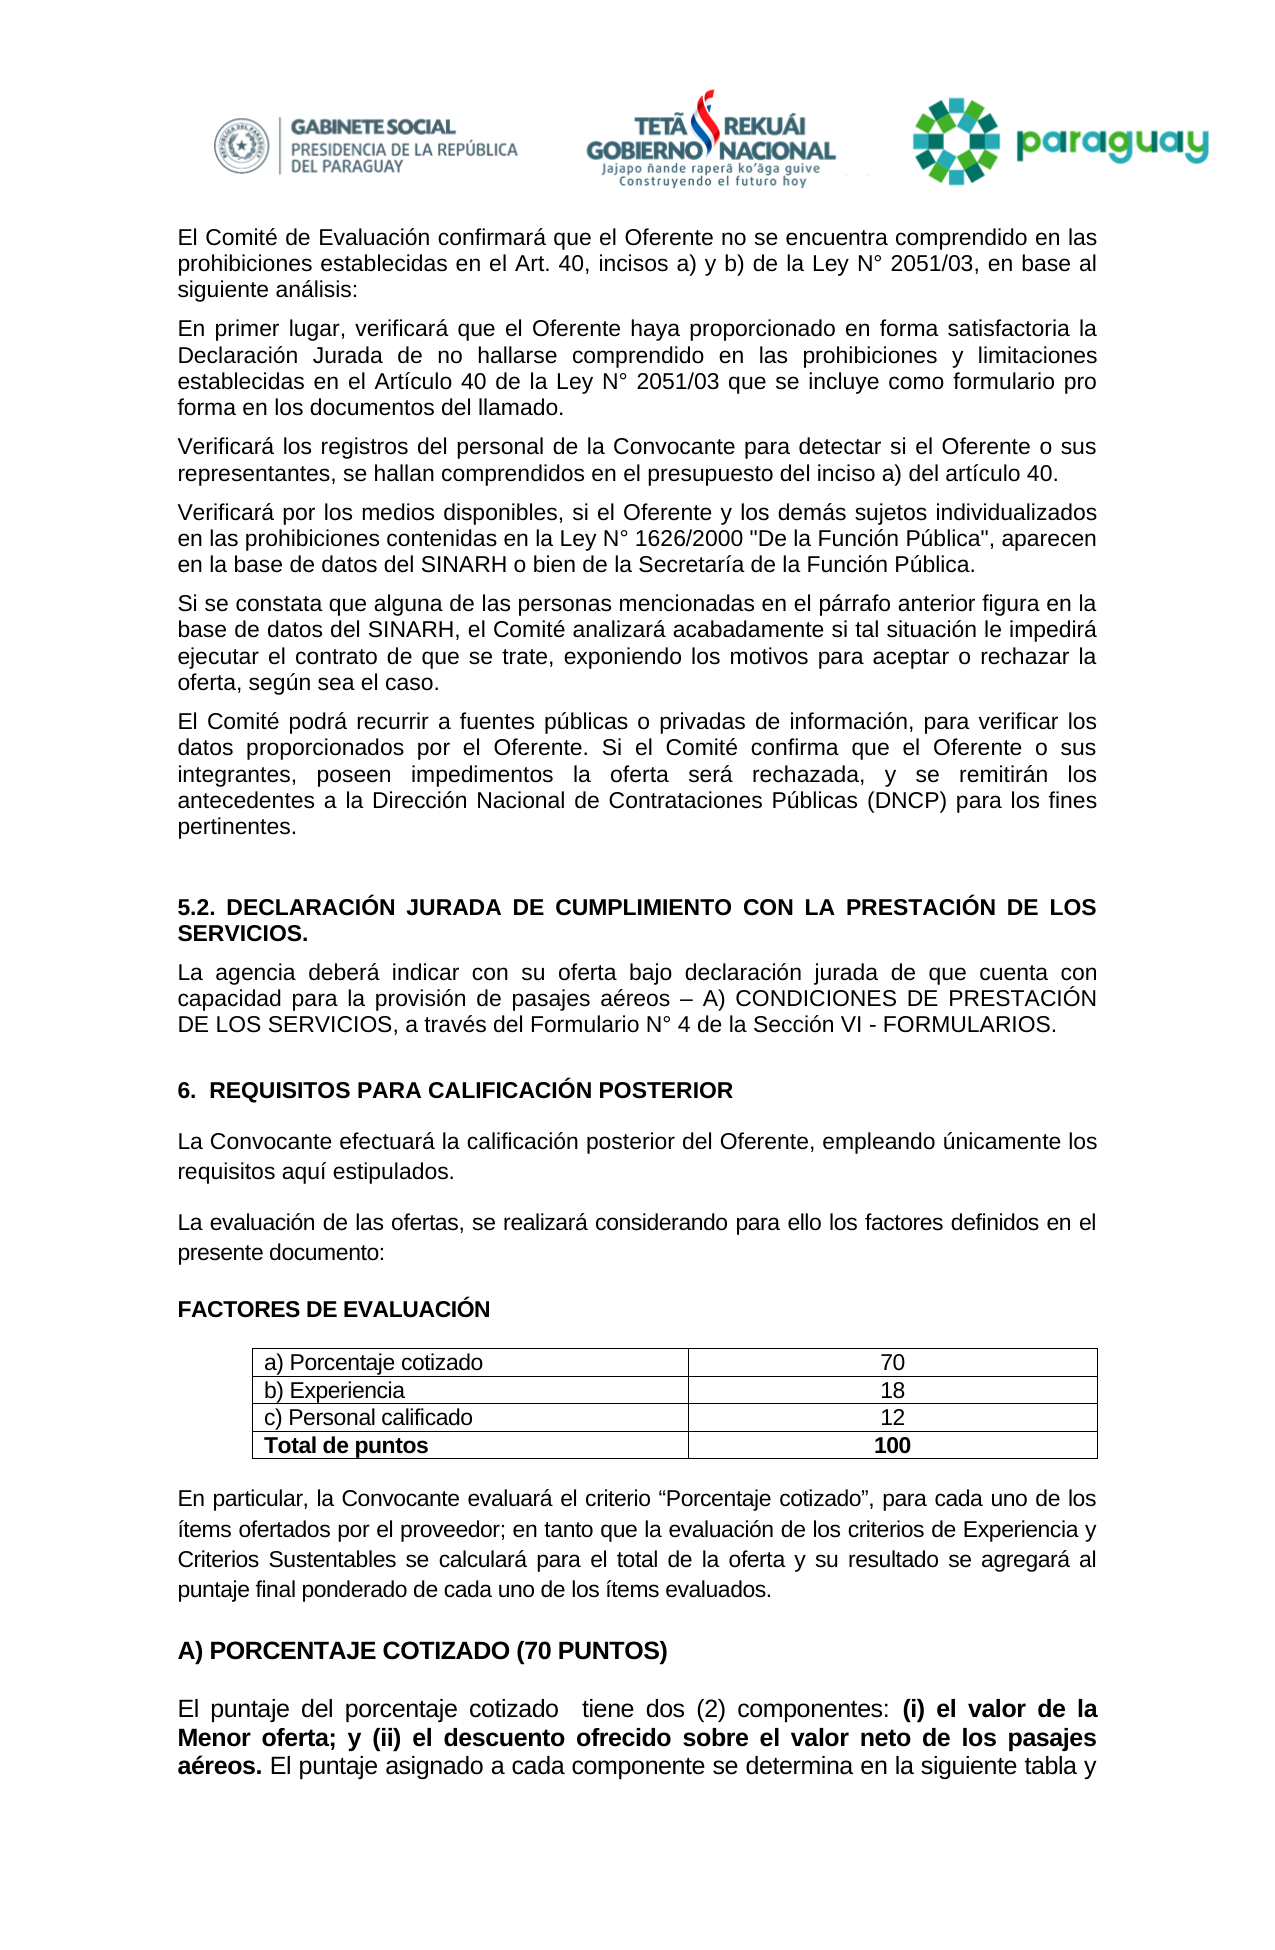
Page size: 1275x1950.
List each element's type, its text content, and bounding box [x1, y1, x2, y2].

text FACTORES DE EVALUACIÓN [177, 1296, 1098, 1322]
text Si se constata que alguna de las personas mencionadas en el párrafo anterior figura en la base de datos del SINARH, el Comité analizará acabadamente si tal situación le impedirá ejecutar el contrato de que se trate, exponiendo los motivos para aceptar o rechazar la oferta, según sea el caso. [177, 590, 1098, 695]
text El Comité podrá recurrir a fuentes públicas o privadas de información, para verificar los datos proporcionados por el Oferente. Si el Comité confirma que el Oferente o sus integrantes, poseen impedimentos la oferta será rechazada, y se remitirán los antecedentes a la Dirección Nacional de Contrataciones Públicas (DNCP) para los fines pertinentes. [177, 708, 1098, 840]
table_cell 12 [689, 1404, 1097, 1431]
table_cell c) Personal calificado [253, 1404, 688, 1431]
text La agencia deberá indicar con su oferta bajo declaración jurada de que cuenta con capacidad para la provisión de pasajes aéreos – A) CONDICIONES DE PRESTACIÓN DE LOS SERVICIOS, a través del Formulario N° 4 de la Sección VI - FORMULARIOS. [177, 959, 1098, 1038]
text La Convocante efectuará la calificación posterior del Oferente, empleando únicamente los requisitos aquí estipulados. [177, 1128, 1098, 1184]
table_cell Total de puntos [253, 1432, 688, 1458]
table_header 70 [689, 1349, 1097, 1376]
table_cell 100 [689, 1432, 1097, 1458]
text 5.2. DECLARACIÓN JURADA DE CUMPLIMIENTO CON LA PRESTACIÓN DE LOS SERVICIOS. [177, 893, 1098, 946]
text Verificará por los medios disponibles, si el Oferente y los demás sujetos individualizados en las prohibiciones contenidas en la Ley N° 1626/2000 "De la Función Pública", aparecen en la base de datos del SINARH o bien de la Secretaría de la Función Pública. [177, 498, 1098, 577]
text A) PORCENTAJE COTIZADO (70 PUNTOS) [177, 1636, 1098, 1665]
text La evaluación de las ofertas, se realizará considerando para ello los factores definidos en el presente documento: [177, 1209, 1098, 1265]
text 6. REQUISITOS PARA CALIFICACIÓN POSTERIOR [177, 1077, 1098, 1103]
text El Comité de Evaluación confirmará que el Oferente no se encuentra comprendido en las prohibiciones establecidas en el Art. 40, incisos a) y b) de la Ley N° 2051/03, en base al siguiente análisis: [177, 224, 1098, 303]
table_cell b) Experiencia [253, 1377, 688, 1403]
table_cell 18 [689, 1377, 1097, 1403]
table_header a) Porcentaje cotizado [253, 1349, 688, 1376]
picture [177, 73, 1226, 196]
text Verificará los registros del personal de la Convocante para detectar si el Oferente o sus representantes, se hallan comprendidos en el presupuesto del inciso a) del artículo 40. [177, 433, 1098, 486]
text En particular, la Convocante evaluará el criterio “Porcentaje cotizado”, para cada uno de los ítems ofertados por el proveedor; en tanto que la evaluación de los criterios de Experiencia y Criterios Sustentables se calculará para el total de la oferta y su resultado se agregará al puntaje final ponderado de cada uno de los ítems evaluados. [177, 1485, 1098, 1602]
text En primer lugar, verificará que el Oferente haya proporcionado en forma satisfactoria la Declaración Jurada de no hallarse comprendido en las prohibiciones y limitaciones establecidas en el Artículo 40 de la Ley N° 2051/03 que se incluye como formulario pro forma en los documentos del llamado. [177, 315, 1098, 421]
